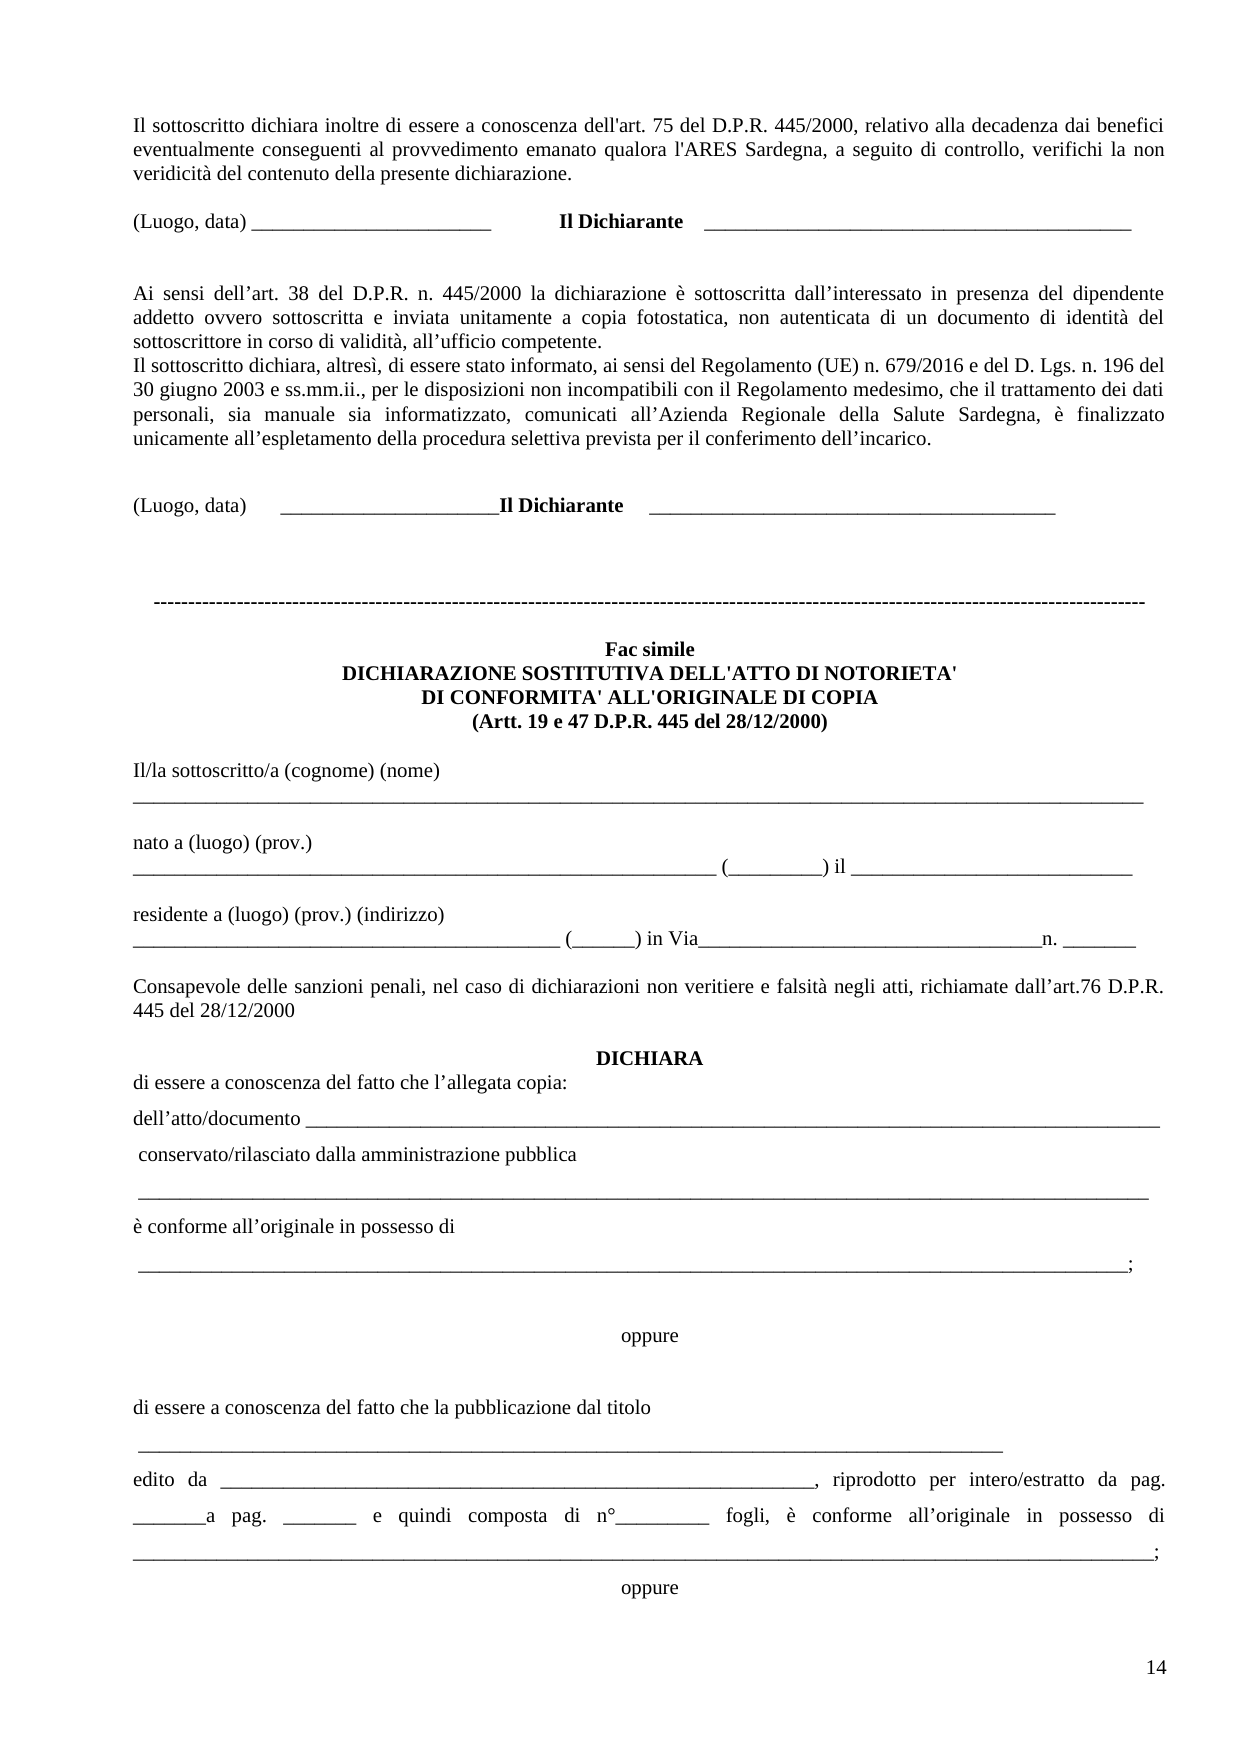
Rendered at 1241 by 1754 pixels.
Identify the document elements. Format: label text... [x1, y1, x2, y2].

text Il sottoscritto dichiara inoltre di essere a conoscenza dell'art. 75 del D.P.R. 445/2000, relativo alla decadenza dai benefici eventualmente conseguenti al provvedimento emanato qualora l'ARES Sardegna, a seguito di controllo, verifichi la non veridicità del contenuto della presente dichiarazione. [133, 113, 1166, 185]
text DICHIARA [133, 1046, 1166, 1070]
text _______________________________________________________________________________________________; [133, 1251, 1166, 1274]
text _________________________________________________________________________________________________ [133, 1178, 1166, 1202]
text di essere a conoscenza del fatto che l’allegata copia: [133, 1070, 1166, 1094]
text (Luogo, data) _______________________ Il Dichiarante _________________________________________ [133, 209, 1166, 233]
text è conforme all’originale in possesso di [133, 1214, 1166, 1238]
text (Artt. 19 e 47 D.P.R. 445 del 28/12/2000) [133, 709, 1166, 733]
text Il sottoscritto dichiara, altresì, di essere stato informato, ai sensi del Regolamento (UE) n. 679/2016 e del D. Lgs. n. 196 del 30 giugno 2003 e ss.mm.ii., per le disposizioni non incompatibili con il Regolamento medesimo, che il trattamento dei dati personali, sia manuale sia informatizzato, comunicati all’Azienda Regionale della Salute Sardegna, è finalizzato unicamente all’espletamento della procedura selettiva prevista per il conferimento dell’incarico. [133, 353, 1166, 449]
text Consapevole delle sanzioni penali, nel caso di dichiarazioni non veritiere e falsità negli atti, richiamate dall’art.76 D.P.R. 445 del 28/12/2000 [133, 974, 1166, 1022]
text edito da _________________________________________________________, riprodotto per intero/estratto da pag. _______a pag. _______ e quindi composta di n°_________ fogli, è conforme all’originale in possesso di __________________________________________________________________________________________________; [133, 1467, 1166, 1563]
text residente a (luogo) (prov.) (indirizzo) [133, 902, 1166, 926]
text DICHIARAZIONE SOSTITUTIVA DELL'ATTO DI NOTORIETA' [133, 661, 1166, 685]
text _________________________________________________________________________________________________ [133, 782, 1166, 806]
text (Luogo, data) _____________________Il Dichiarante _______________________________________ [133, 493, 1166, 517]
text nato a (luogo) (prov.) [133, 830, 1166, 854]
text Fac simile [133, 637, 1166, 661]
text Il/la sottoscritto/a (cognome) (nome) [133, 757, 1166, 782]
text DI CONFORMITA' ALL'ORIGINALE DI COPIA [133, 685, 1166, 709]
text ___________________________________________________________________________________ [133, 1431, 1166, 1455]
text ----------------------------------------------------------------------------------------------------------------------------------------------- [133, 589, 1166, 613]
text dell’atto/documento __________________________________________________________________________________ [133, 1106, 1166, 1130]
text conservato/rilasciato dalla amministrazione pubblica [133, 1142, 1166, 1166]
text oppure [133, 1575, 1166, 1599]
text oppure [133, 1323, 1166, 1347]
text Ai sensi dell’art. 38 del D.P.R. n. 445/2000 la dichiarazione è sottoscritta dall’interessato in presenza del dipendente addetto ovvero sottoscritta e inviata unitamente a copia fotostatica, non autenticata di un documento di identità del sottoscrittore in corso di validità, all’ufficio competente. [133, 281, 1166, 353]
text ________________________________________________________ (_________) il ___________________________ [133, 854, 1166, 878]
text di essere a conoscenza del fatto che la pubblicazione dal titolo [133, 1395, 1166, 1419]
text _________________________________________ (______) in Via_________________________________n. _______ [133, 926, 1166, 950]
